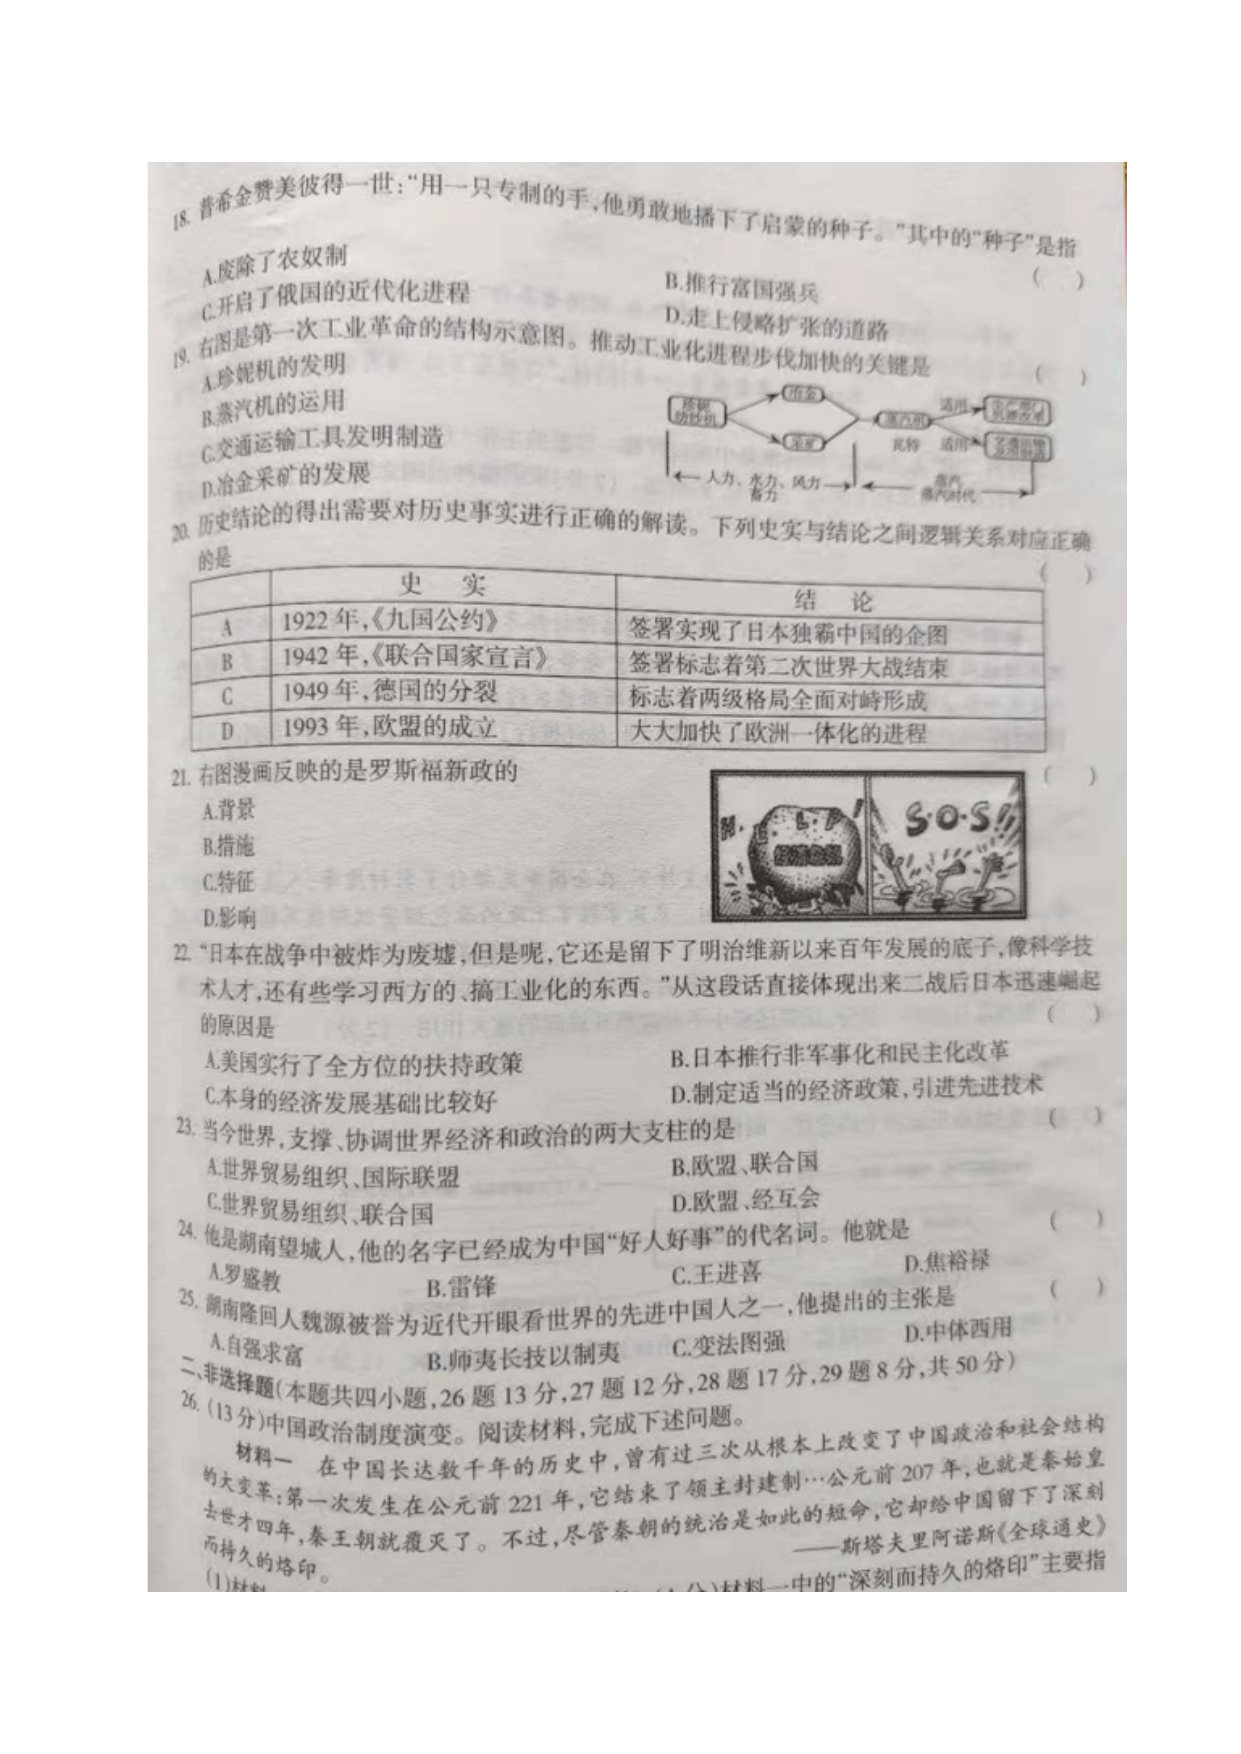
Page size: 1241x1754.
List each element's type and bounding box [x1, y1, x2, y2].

picture [147, 162, 1127, 1592]
